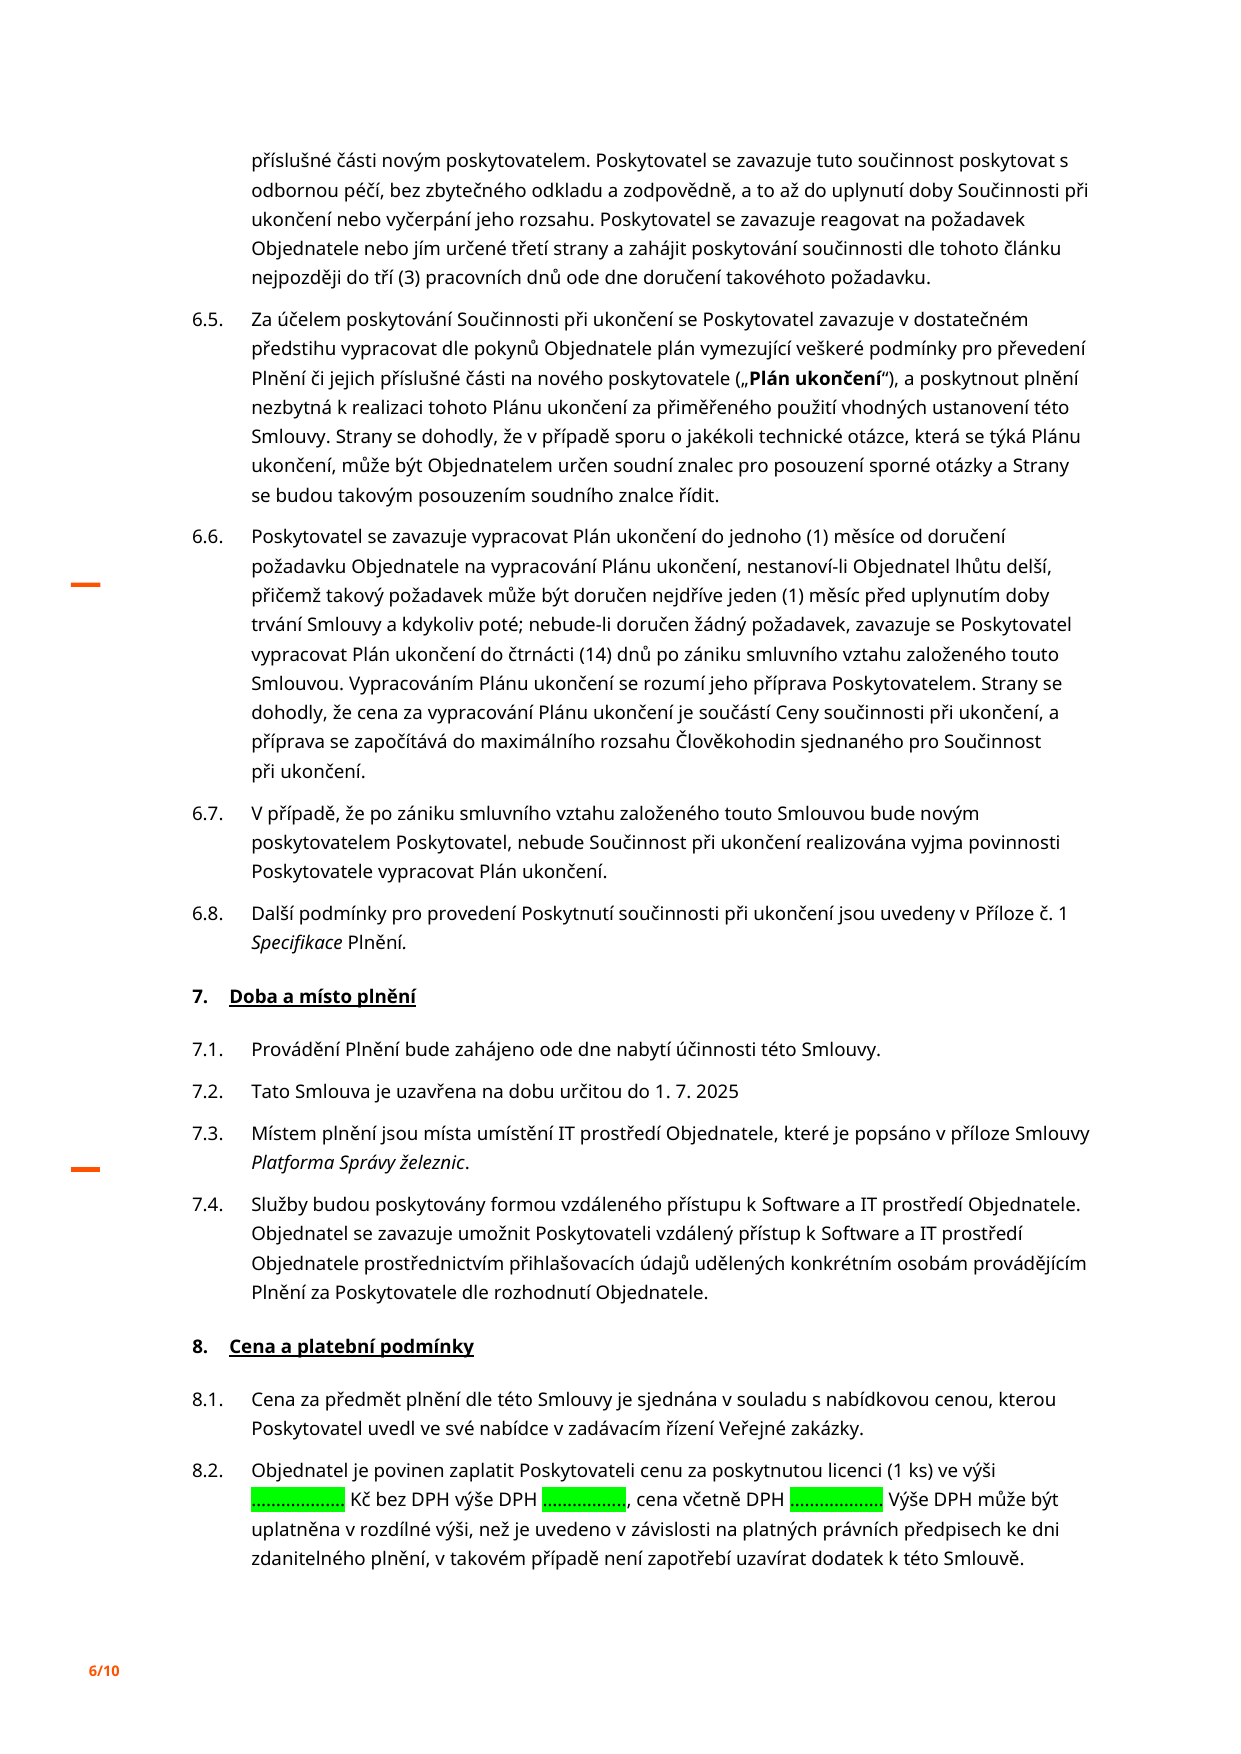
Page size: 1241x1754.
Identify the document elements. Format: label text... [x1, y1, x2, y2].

list V případě, že po zániku smluvního vztahu založeného touto Smlouvou bude novým poskytovatelem Poskytovatel, nebude Součinnost při ukončení realizována vyjma povinnosti Poskytovatele vypracovat Plán ukončení. [192, 800, 1093, 884]
list Další podmínky pro provedení Poskytnutí součinnosti při ukončení jsou uvedeny v Příloze č. 1 Specifikace Plnění. [192, 900, 1093, 955]
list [192, 148, 1093, 290]
list Za účelem poskytování Součinnosti při ukončení se Poskytovatel zavazuje v dostatečném předstihu vypracovat dle pokynů Objednatele plán vymezující veškeré podmínky pro převedení Plnění či jejich příslušné části na nového poskytovatele („Plán ukončení“), a poskytnout plnění nezbytná k realizaci tohoto Plánu ukončení za přiměřeného použití vhodných ustanovení této Smlouvy. Strany se dohodly, že v případě sporu o jakékoli technické otázce, která se týká Plánu ukončení, může být Objednatelem určen soudní znalec pro posouzení sporné otázky a Strany se budou takovým posouzením soudního znalce řídit. [192, 306, 1093, 508]
subtitle Cena a platební podmínky [192, 1333, 1093, 1359]
list Cena za předmět plnění dle této Smlouvy je sjednána v souladu s nabídkovou cenou, kterou Poskytovatel uvedl ve své nabídce v zadávacím řízení Veřejné zakázky. [192, 1386, 1093, 1441]
list Poskytovatel se zavazuje vypracovat Plán ukončení do jednoho (1) měsíce od doručení požadavku Objednatele na vypracování Plánu ukončení, nestanoví-li Objednatel lhůtu delší, přičemž takový požadavek může být doručen nejdříve jeden (1) měsíc před uplynutím doby trvání Smlouvy a kdykoliv poté; nebude-li doručen žádný požadavek, zavazuje se Poskytovatel vypracovat Plán ukončení do čtrnácti (14) dnů po zániku smluvního vztahu založeného touto Smlouvou. Vypracováním Plánu ukončení se rozumí jeho příprava Poskytovatelem. Strany se dohodly, že cena za vypracování Plánu ukončení je součástí Ceny součinnosti při ukončení, a příprava se započítává do maximálního rozsahu Člověkohodin sjednaného pro Součinnost při ukončení. [192, 524, 1093, 783]
list Služby budou poskytovány formou vzdáleného přístupu k Software a IT prostředí Objednatele. Objednatel se zavazuje umožnit Poskytovateli vzdálený přístup k Software a IT prostředí Objednatele prostřednictvím přihlašovacích údajů udělených konkrétním osobám provádějícím Plnění za Poskytovatele dle rozhodnutí Objednatele. [192, 1191, 1093, 1304]
list Místem plnění jsou místa umístění IT prostředí Objednatele, které je popsáno v příloze Smlouvy Platforma Správy železnic. [192, 1120, 1093, 1175]
list Provádění Plnění bude zahájeno ode dne nabytí účinnosti této Smlouvy. [192, 1037, 1093, 1062]
subtitle Doba a místo plnění [192, 984, 1093, 1009]
list Objednatel je povinen zaplatit Poskytovateli cenu za poskytnutou licenci (1 ks) ve výši ………………. Kč bez DPH výše DPH …………….., cena včetně DPH ………………. Výše DPH může být uplatněna v rozdílné výši, než je uvedeno v závislosti na platných právních předpisech ke dni zdanitelného plnění, v takovém případě není zapotřebí uzavírat dodatek k této Smlouvě. [192, 1457, 1093, 1571]
list Tato Smlouva je uzavřena na dobu určitou do 1. 7. 2025 [192, 1078, 1093, 1104]
